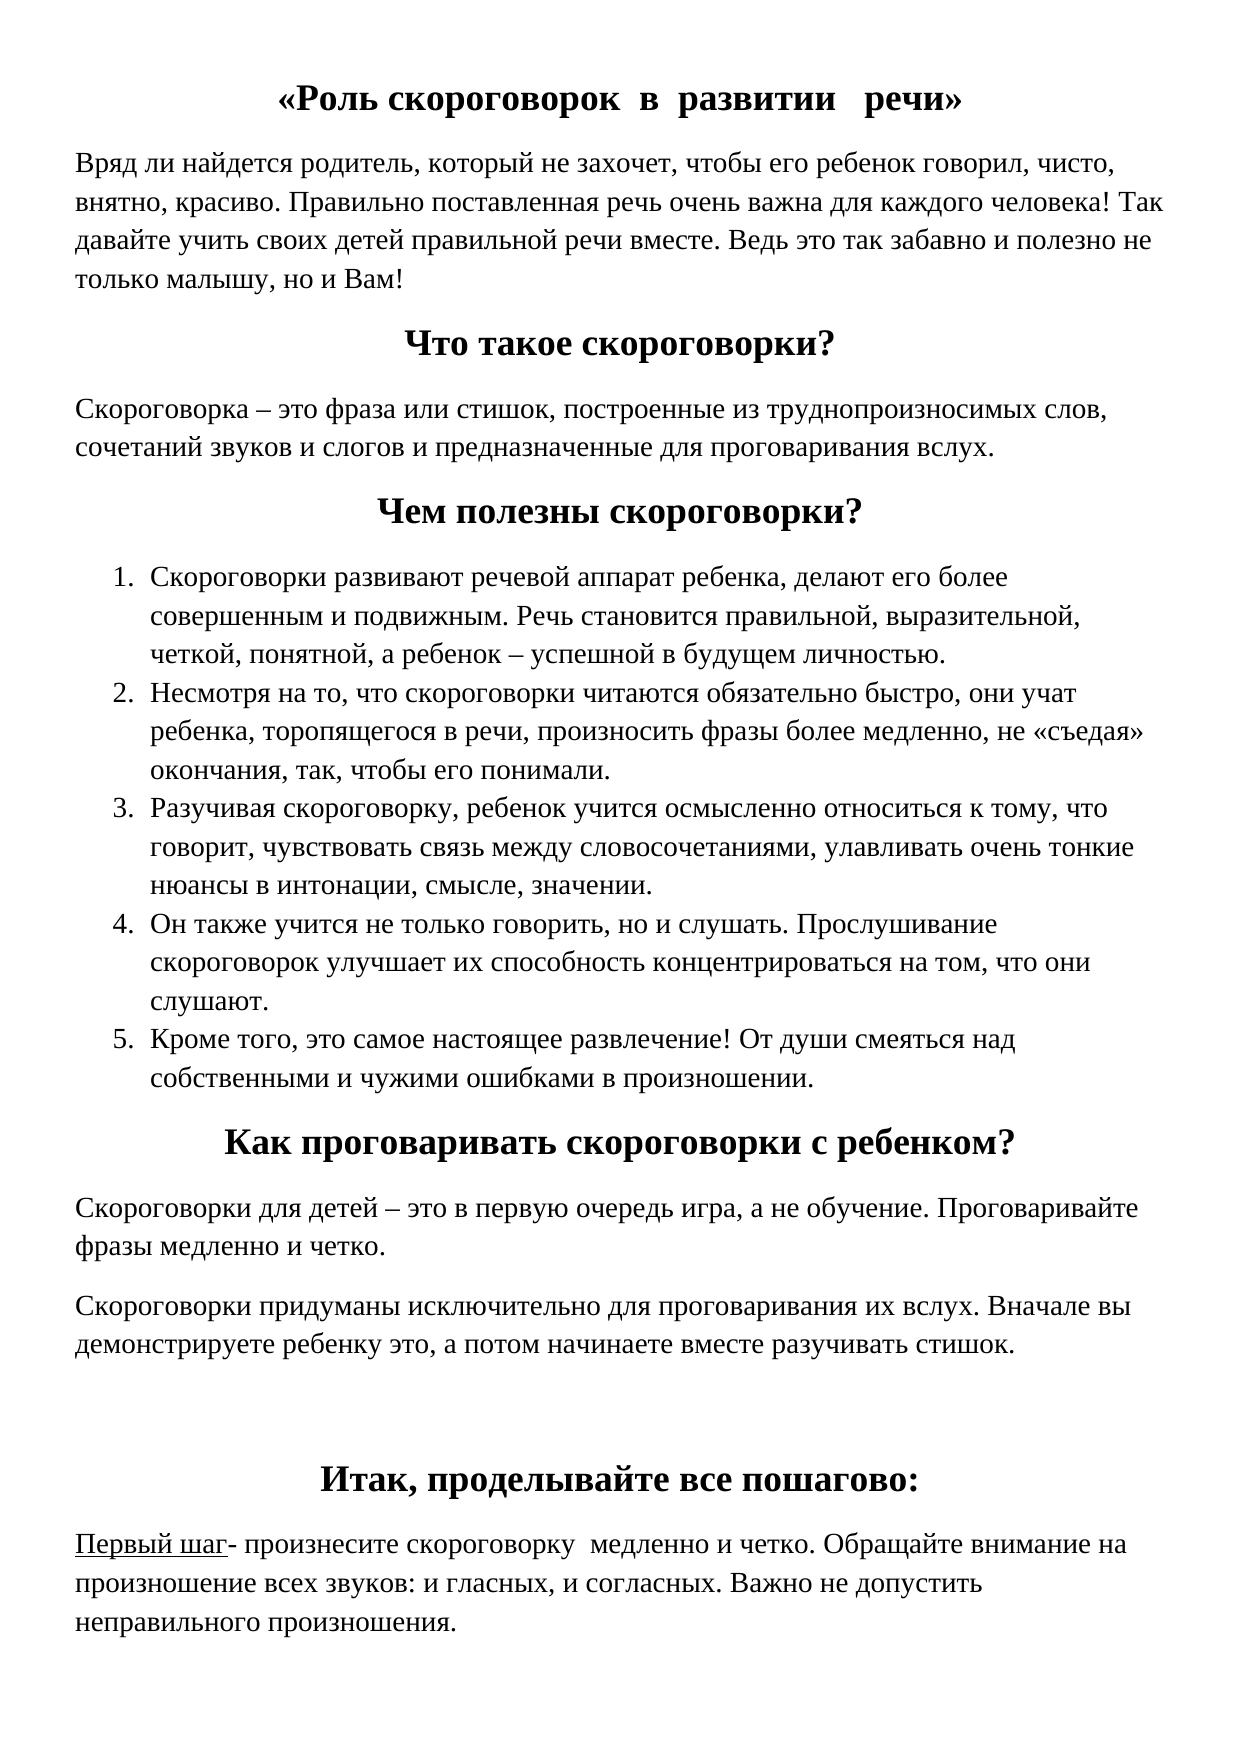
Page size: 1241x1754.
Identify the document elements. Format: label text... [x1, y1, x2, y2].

text Как проговаривать скороговорки с ребенком? [75, 1119, 1165, 1163]
list Скороговорки развивают речевой аппарат ребенка, делают его более совершенным и подвижным. Речь становится правильной, выразительной, четкой, понятной, а ребенок – успешной в будущем личностью. [112, 559, 1165, 670]
text Что такое скороговорки? [75, 320, 1165, 363]
text Итак, проделывайте все пошагово: [75, 1456, 1165, 1499]
list Он также учится не только говорить, но и слушать. Прослушивание скороговорок улучшает их способность концентрироваться на том, что они слушают. [112, 906, 1165, 1017]
text Скороговорка – это фраза или стишок, построенные из труднопроизносимых слов, сочетаний звуков и слогов и предназначенные для проговаривания вслух. [75, 391, 1165, 463]
text Скороговорки придуманы исключительно для проговаривания их вслух. Вначале вы демонстрируете ребенку это, а потом начинаете вместе разучивать стишок. [75, 1288, 1165, 1360]
text Скороговорки для детей – это в первую очередь игра, а не обучение. Проговаривайте фразы медленно и четко. [75, 1190, 1165, 1262]
list Несмотря на то, что скороговорки читаются обязательно быстро, они учат ребенка, торопящегося в речи, произносить фразы более медленно, не «съедая» окончания, так, чтобы его понимали. [112, 675, 1165, 785]
text «Роль скороговорок в развитии речи» [75, 75, 1165, 118]
list Кроме того, это самое настоящее развлечение! От души смеяться над собственными и чужими ошибками в произношении. [112, 1022, 1165, 1094]
list Разучивая скороговорку, ребенок учится осмысленно относиться к тому, что говорит, чувствовать связь между словосочетаниями, улавливать очень тонкие нюансы в интонации, смысле, значении. [112, 790, 1165, 901]
text Вряд ли найдется родитель, который не захочет, чтобы его ребенок говорил, чисто, внятно, красиво. Правильно поставленная речь очень важна для каждого человека! Так давайте учить своих детей правильной речи вместе. Ведь это так забавно и полезно не только малышу, но и Вам! [75, 145, 1165, 294]
text Первый шаг- произнесите скороговорку медленно и четко. Обращайте внимание на произношение всех звуков: и гласных, и согласных. Важно не допустить неправильного произношения. [75, 1527, 1165, 1637]
text Чем полезны скороговорки? [75, 489, 1165, 532]
